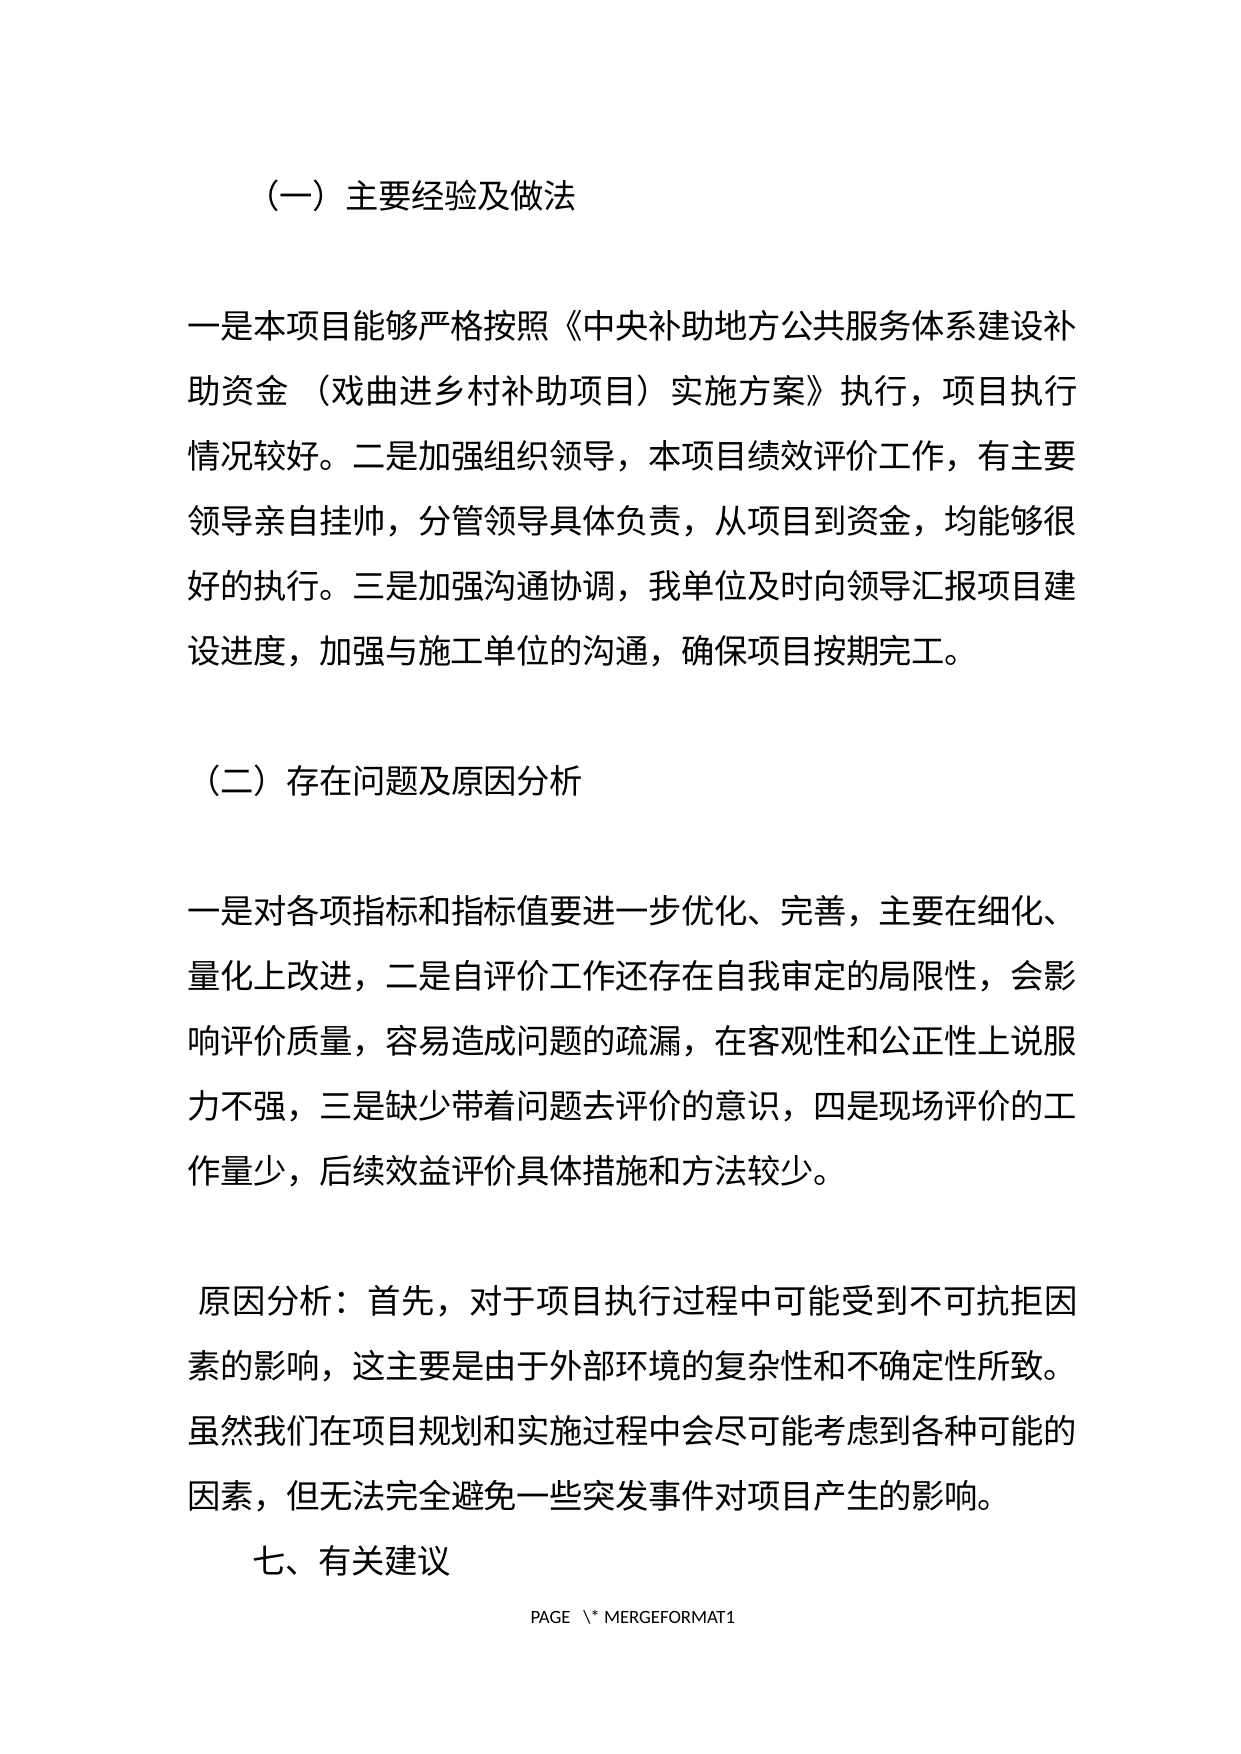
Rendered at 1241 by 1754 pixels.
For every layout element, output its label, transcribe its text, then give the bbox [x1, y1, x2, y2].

text 七、有关建议 [187, 1527, 1078, 1592]
text （一）主要经验及做法 一是本项目能够严格按照《中央补助地方公共服务体系建设补助资金 （戏曲进乡村补助项目）实施方案》执行，项目执行情况较好。二是加强组织领导，本项目绩效评价工作，有主要领导亲自挂帅，分管领导具体负责，从项目到资金，均能够很好的执行。三是加强沟通协调，我单位及时向领导汇报项目建设进度，加强与施工单位的沟通，确保项目按期完工。 （二）存在问题及原因分析 一是对各项指标和指标值要进一步优化、完善，主要在细化、量化上改进，二是自评价工作还存在自我审定的局限性，会影响评价质量，容易造成问题的疏漏，在客观性和公正性上说服力不强，三是缺少带着问题去评价的意识，四是现场评价的工作量少，后续效益评价具体措施和方法较少。 原因分析：首先，对于项目执行过程中可能受到不可抗拒因素的影响，这主要是由于外部环境的复杂性和不确定性所致。虽然我们在项目规划和实施过程中会尽可能考虑到各种可能的因素，但无法完全避免一些突发事件对项目产生的影响。 [187, 162, 1078, 1527]
